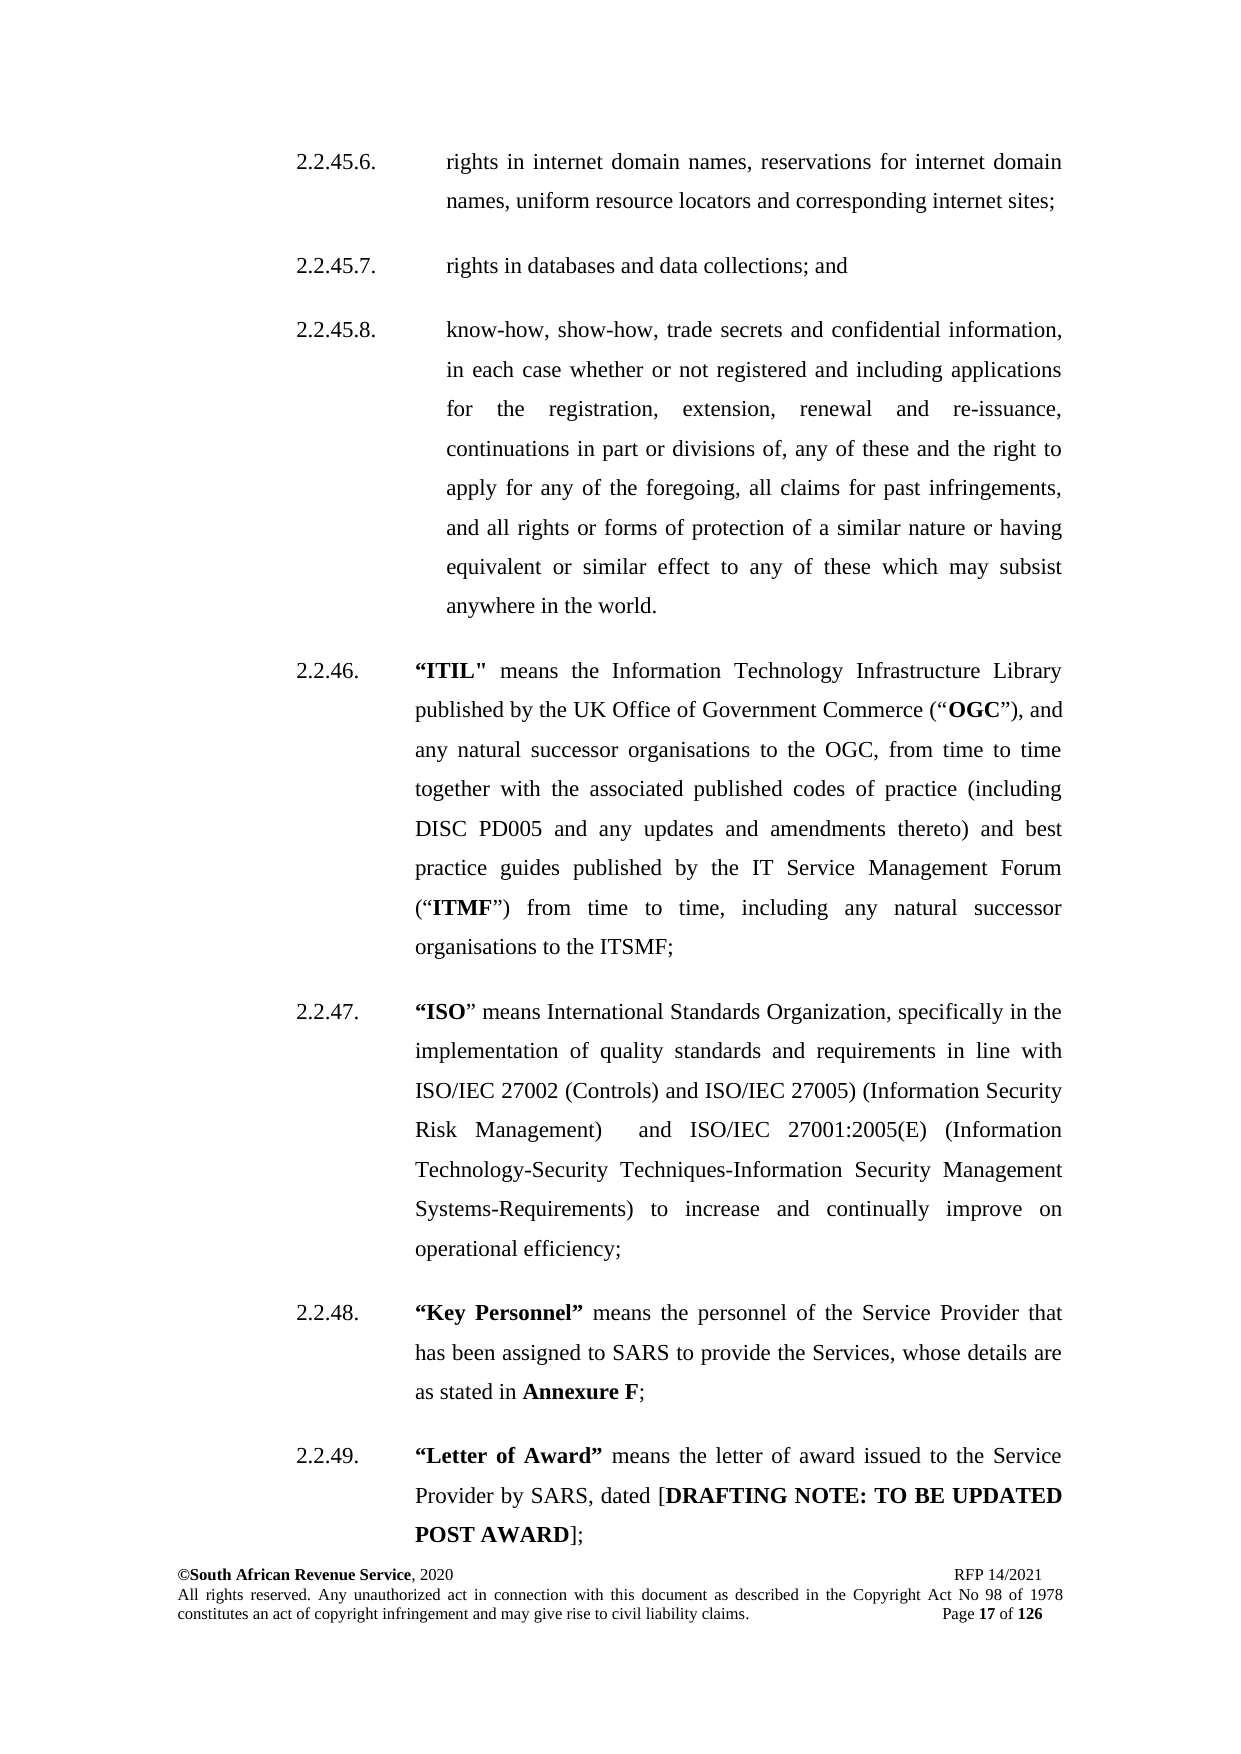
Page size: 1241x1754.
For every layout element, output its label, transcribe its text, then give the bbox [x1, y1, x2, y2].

list “Key Personnel” means the personnel of the Service Provider that has been assigned to SARS to provide the Services, whose details are as stated in Annexure F; [296, 1299, 1063, 1404]
list rights in databases and data collections; and [296, 252, 1063, 278]
list “ISO” means International Standards Organization, specifically in the implementation of quality standards and requirements in line with ISO/IEC 27002 (Controls) and ISO/IEC 27005) (Information Security Risk Management) and ISO/IEC 27001:2005(E) (Information Technology-Security Techniques-Information Security Management Systems-Requirements) to increase and continually improve on operational efficiency; [296, 998, 1063, 1261]
list “Letter of Award” means the letter of award issued to the Service Provider by SARS, dated [drafting note: to be updated post award]; [296, 1443, 1063, 1548]
list rights in internet domain names, reservations for internet domain names, uniform resource locators and corresponding internet sites; [296, 148, 1063, 213]
list know-how, show-how, trade secrets and confidential information, in each case whether or not registered and including applications for the registration, extension, renewal and re-issuance, continuations in part or divisions of, any of these and the right to apply for any of the foregoing, all claims for past infringements, and all rights or forms of protection of a similar nature or having equivalent or similar effect to any of these which may subsist anywhere in the world. [296, 316, 1063, 619]
list “ITIL" means the Information Technology Infrastructure Library published by the UK Office of Government Commerce (“OGC”), and any natural successor organisations to the OGC, from time to time together with the associated published codes of practice (including DISC PD005 and any updates and amendments thereto) and best practice guides published by the IT Service Management Forum (“ITMF”) from time to time, including any natural successor organisations to the ITSMF; [296, 657, 1063, 960]
